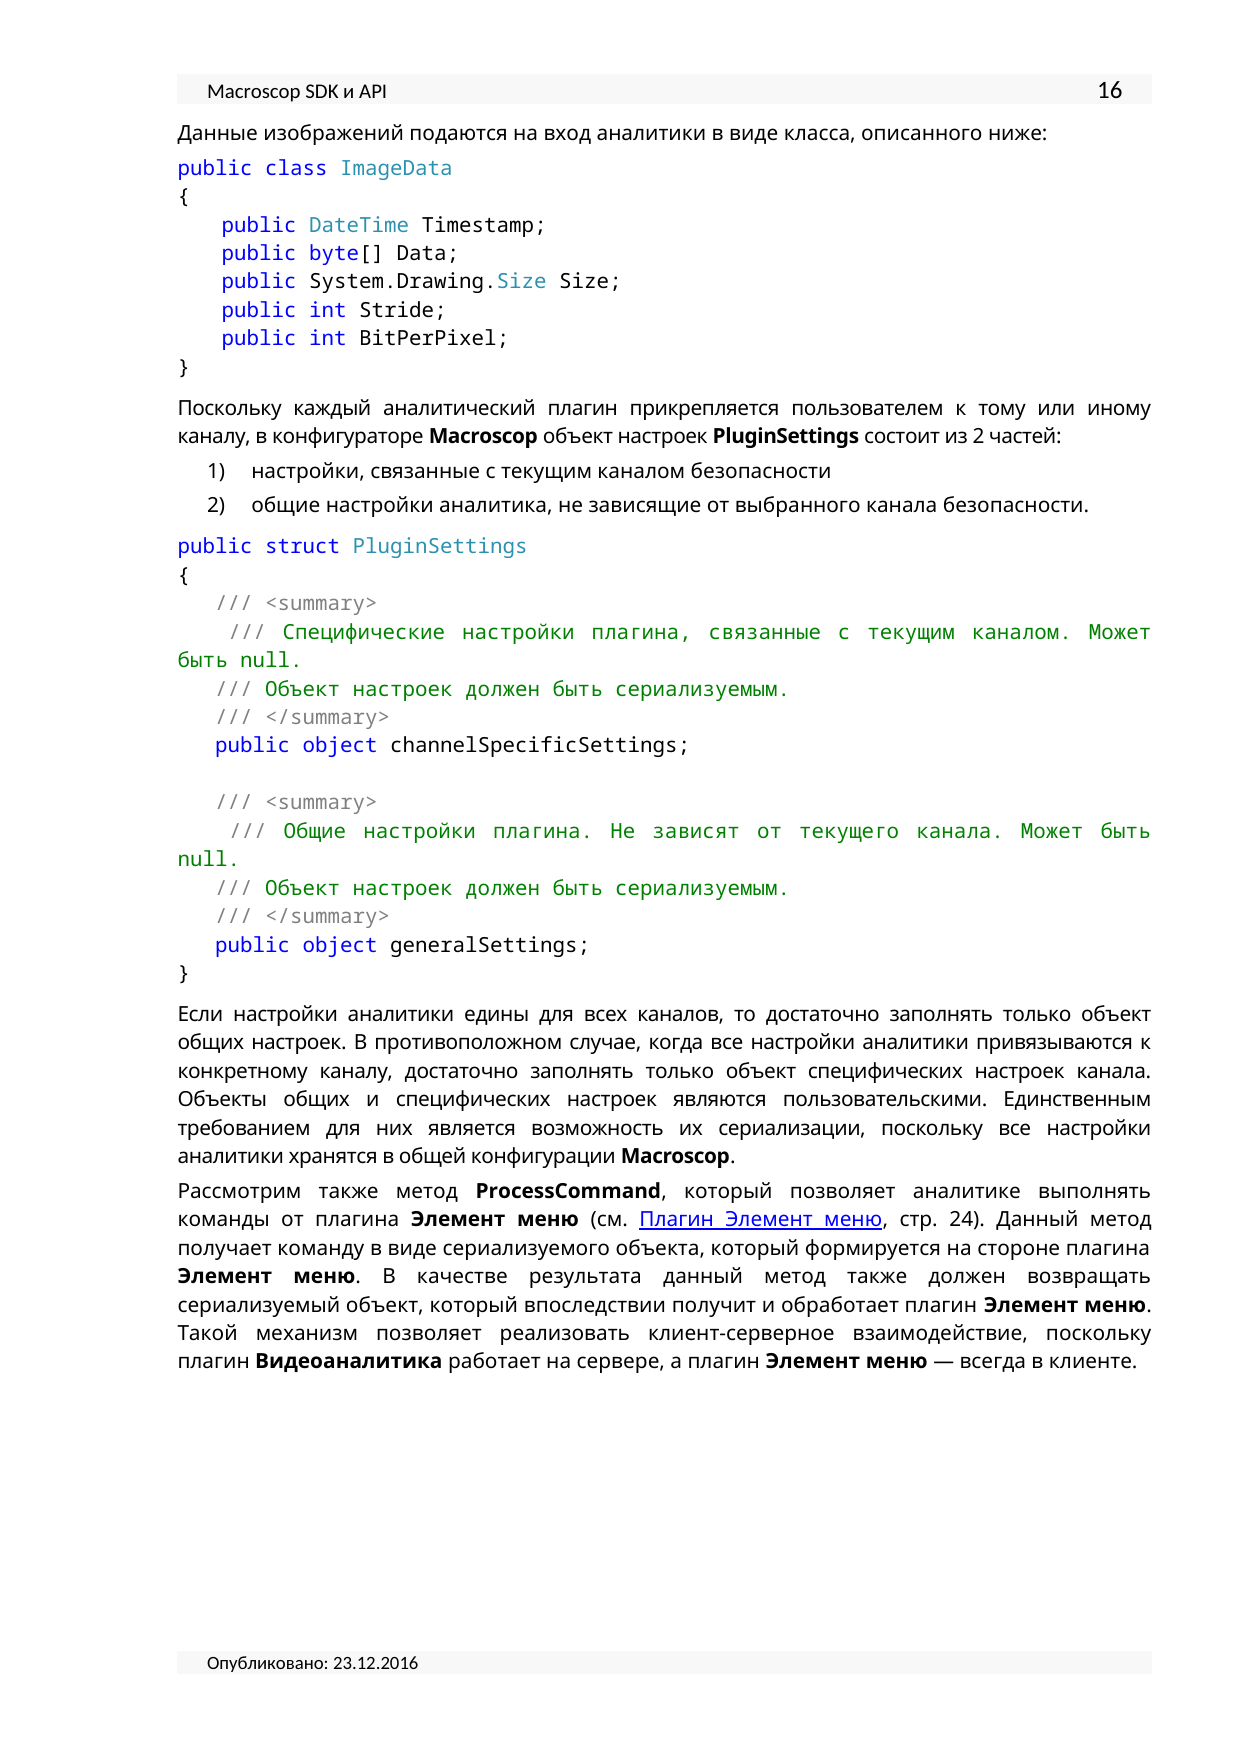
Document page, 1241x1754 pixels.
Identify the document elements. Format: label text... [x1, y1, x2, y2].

text { [177, 181, 1152, 210]
text public class ImageData [177, 153, 1152, 181]
text Данные изображений подаются на вход аналитики в виде класса, описанного ниже: [177, 118, 1152, 147]
text } [177, 958, 1152, 987]
text Рассмотрим также метод ProcessCommand, который позволяет аналитике выполнять команды от плагина Элемент меню (см. Плагин Элемент меню, стр. 19). Данный метод получает команду в виде сериализуемого объекта, который формируется на стороне плагина Элемент меню. В качестве результата данный метод также должен возвращать сериализуемый объект, который впоследствии получит и обработает плагин Элемент меню. Такой механизм позволяет реализовать клиент-серверное взаимодействие, поскольку плагин Видеоаналитика работает на сервере, а плагин Элемент меню — всегда в клиенте. [177, 1176, 1152, 1375]
text public int BitPerPixel; [177, 323, 1152, 352]
text public int Stride; [177, 295, 1152, 323]
text public object channelSpecificSettings; [177, 731, 1152, 759]
text public DateTime Timestamp; [177, 210, 1152, 238]
text /// Общие настройки плагина. Не зависят от текущего канала. Может быть null. [177, 816, 1152, 873]
text /// Объект настроек должен быть сериализуемым. [177, 873, 1152, 901]
text /// <summary> [177, 588, 1152, 617]
text /// </summary> [177, 901, 1152, 930]
list общие настройки аналитика, не зависящие от выбранного канала безопасности. [207, 491, 1152, 519]
text public object generalSettings; [177, 930, 1152, 958]
text /// </summary> [177, 702, 1152, 731]
list настройки, связанные с текущим каналом безопасности [207, 456, 1152, 484]
text public struct PluginSettings [177, 532, 1152, 560]
text public System.Drawing.Size Size; [177, 267, 1152, 295]
text public byte[] Data; [177, 238, 1152, 267]
text /// Объект настроек должен быть сериализуемым. [177, 674, 1152, 702]
text /// <summary> [177, 787, 1152, 816]
text { [177, 560, 1152, 588]
text Если настройки аналитики едины для всех каналов, то достаточно заполнять только объект общих настроек. В противоположном случае, когда все настройки аналитики привязываются к конкретному каналу, достаточно заполнять только объект специфических настроек канала. Объекты общих и специфических настроек являются пользовательскими. Единственным требованием для них является возможность их сериализации, поскольку все настройки аналитики хранятся в общей конфигурации Macroscop. [177, 999, 1152, 1170]
text Поскольку каждый аналитический плагин прикрепляется пользователем к тому или иному каналу, в конфигураторе Macroscop объект настроек PluginSettings состоит из 2 частей: [177, 393, 1152, 450]
text /// Специфические настройки плагина, связанные с текущим каналом. Может быть null. [177, 617, 1152, 674]
text } [177, 352, 1152, 380]
